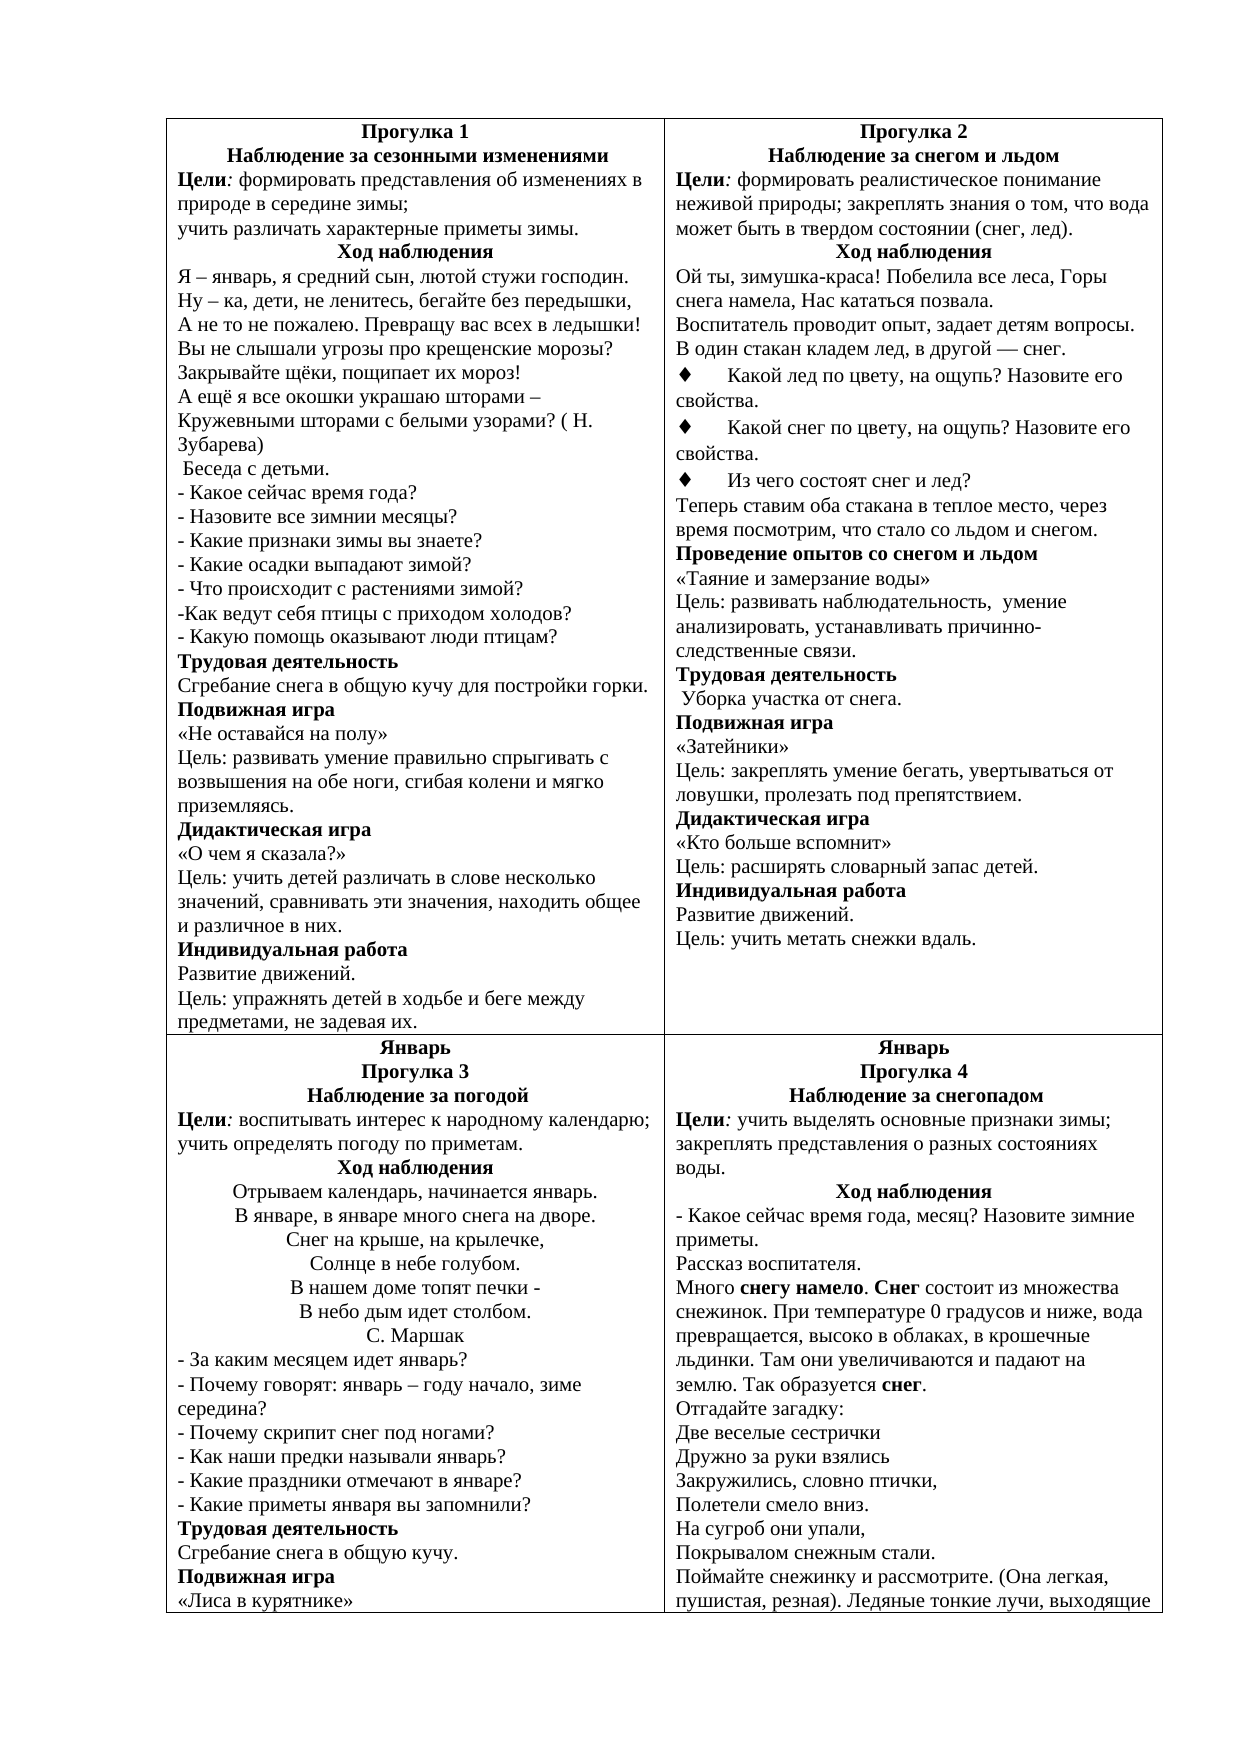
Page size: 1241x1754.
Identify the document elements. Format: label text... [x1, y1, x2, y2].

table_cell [167, 1035, 664, 1612]
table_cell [665, 1035, 1162, 1612]
